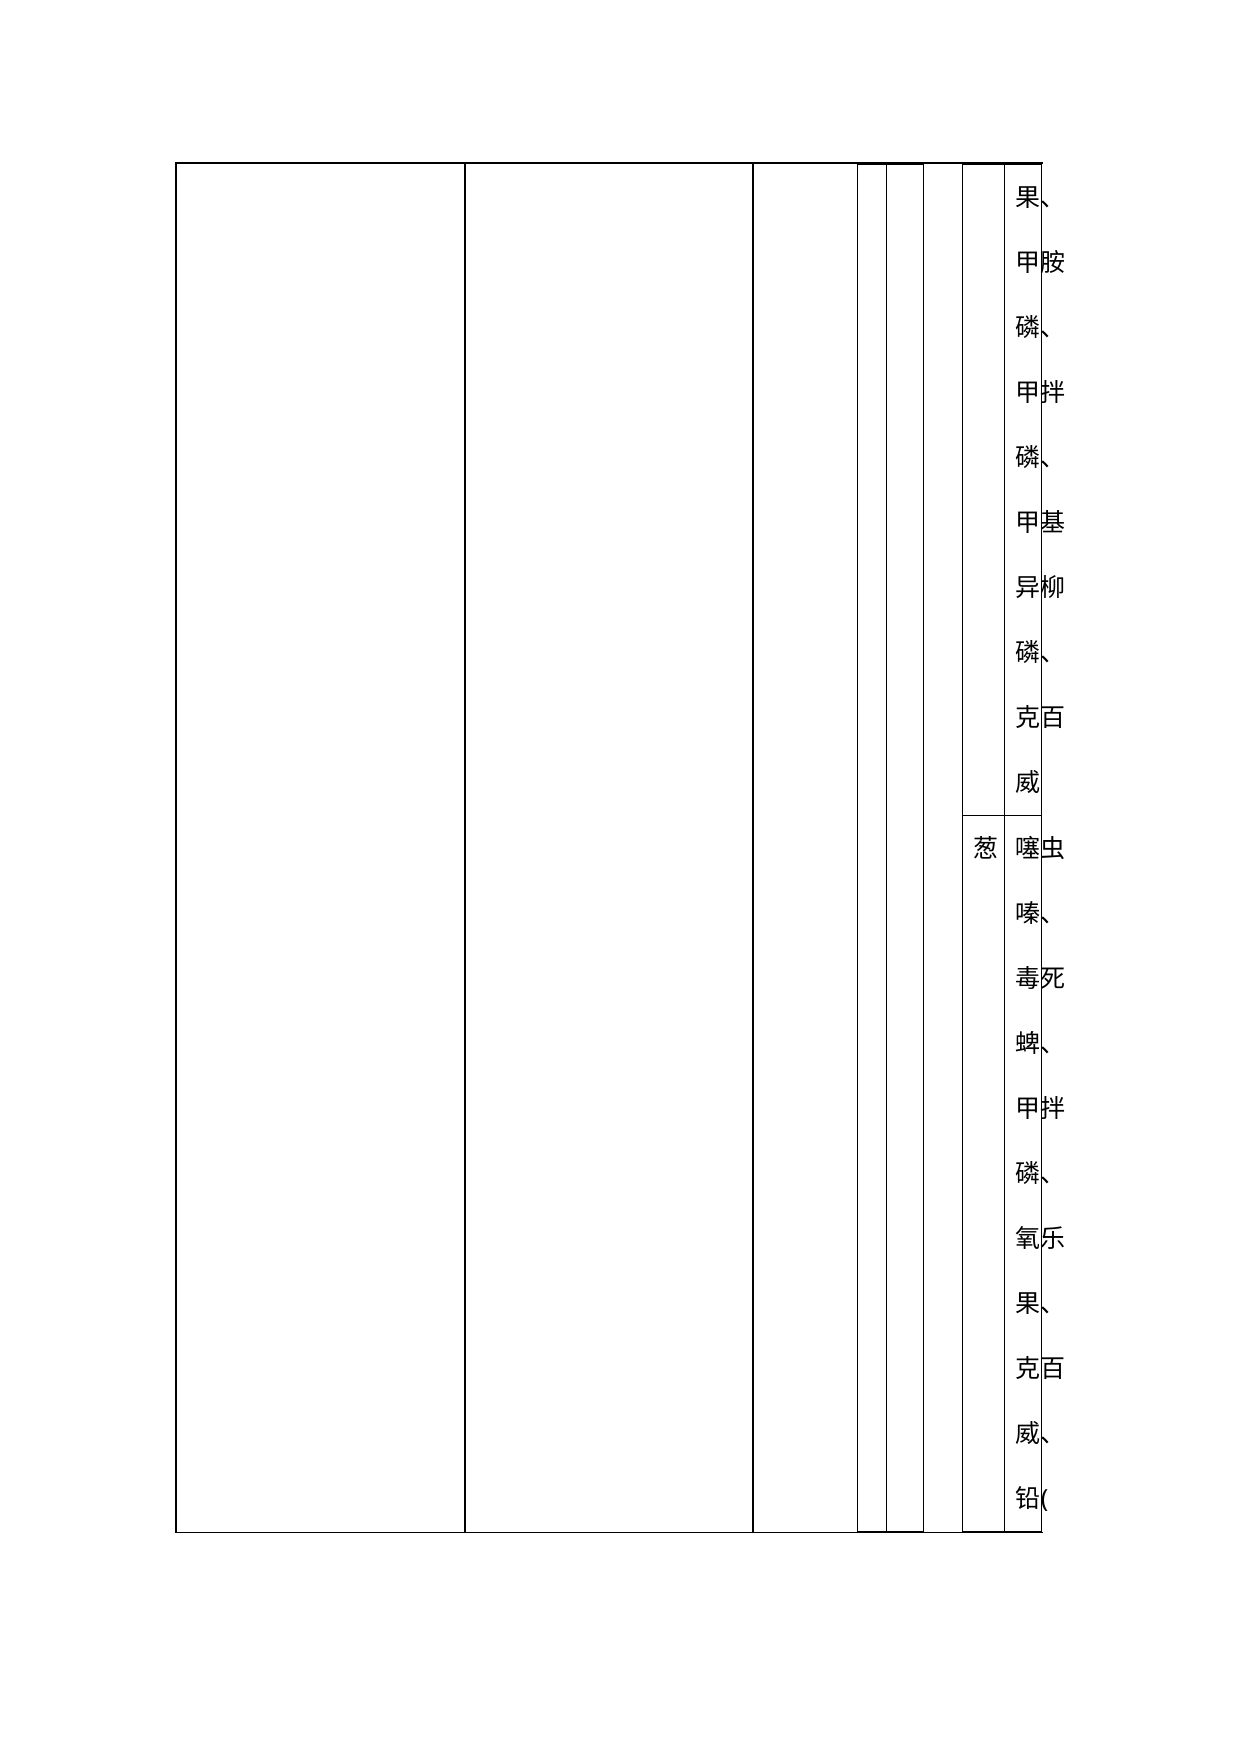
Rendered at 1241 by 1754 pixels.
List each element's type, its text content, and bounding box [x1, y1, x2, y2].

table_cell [887, 165, 923, 1531]
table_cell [1005, 165, 1041, 815]
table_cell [924, 164, 962, 1532]
table_cell 1 [177, 164, 464, 1532]
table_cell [858, 165, 886, 1531]
table_cell [466, 164, 752, 1532]
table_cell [1005, 816, 1041, 1531]
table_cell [754, 164, 857, 1532]
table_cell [963, 816, 1004, 1531]
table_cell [963, 165, 1004, 815]
